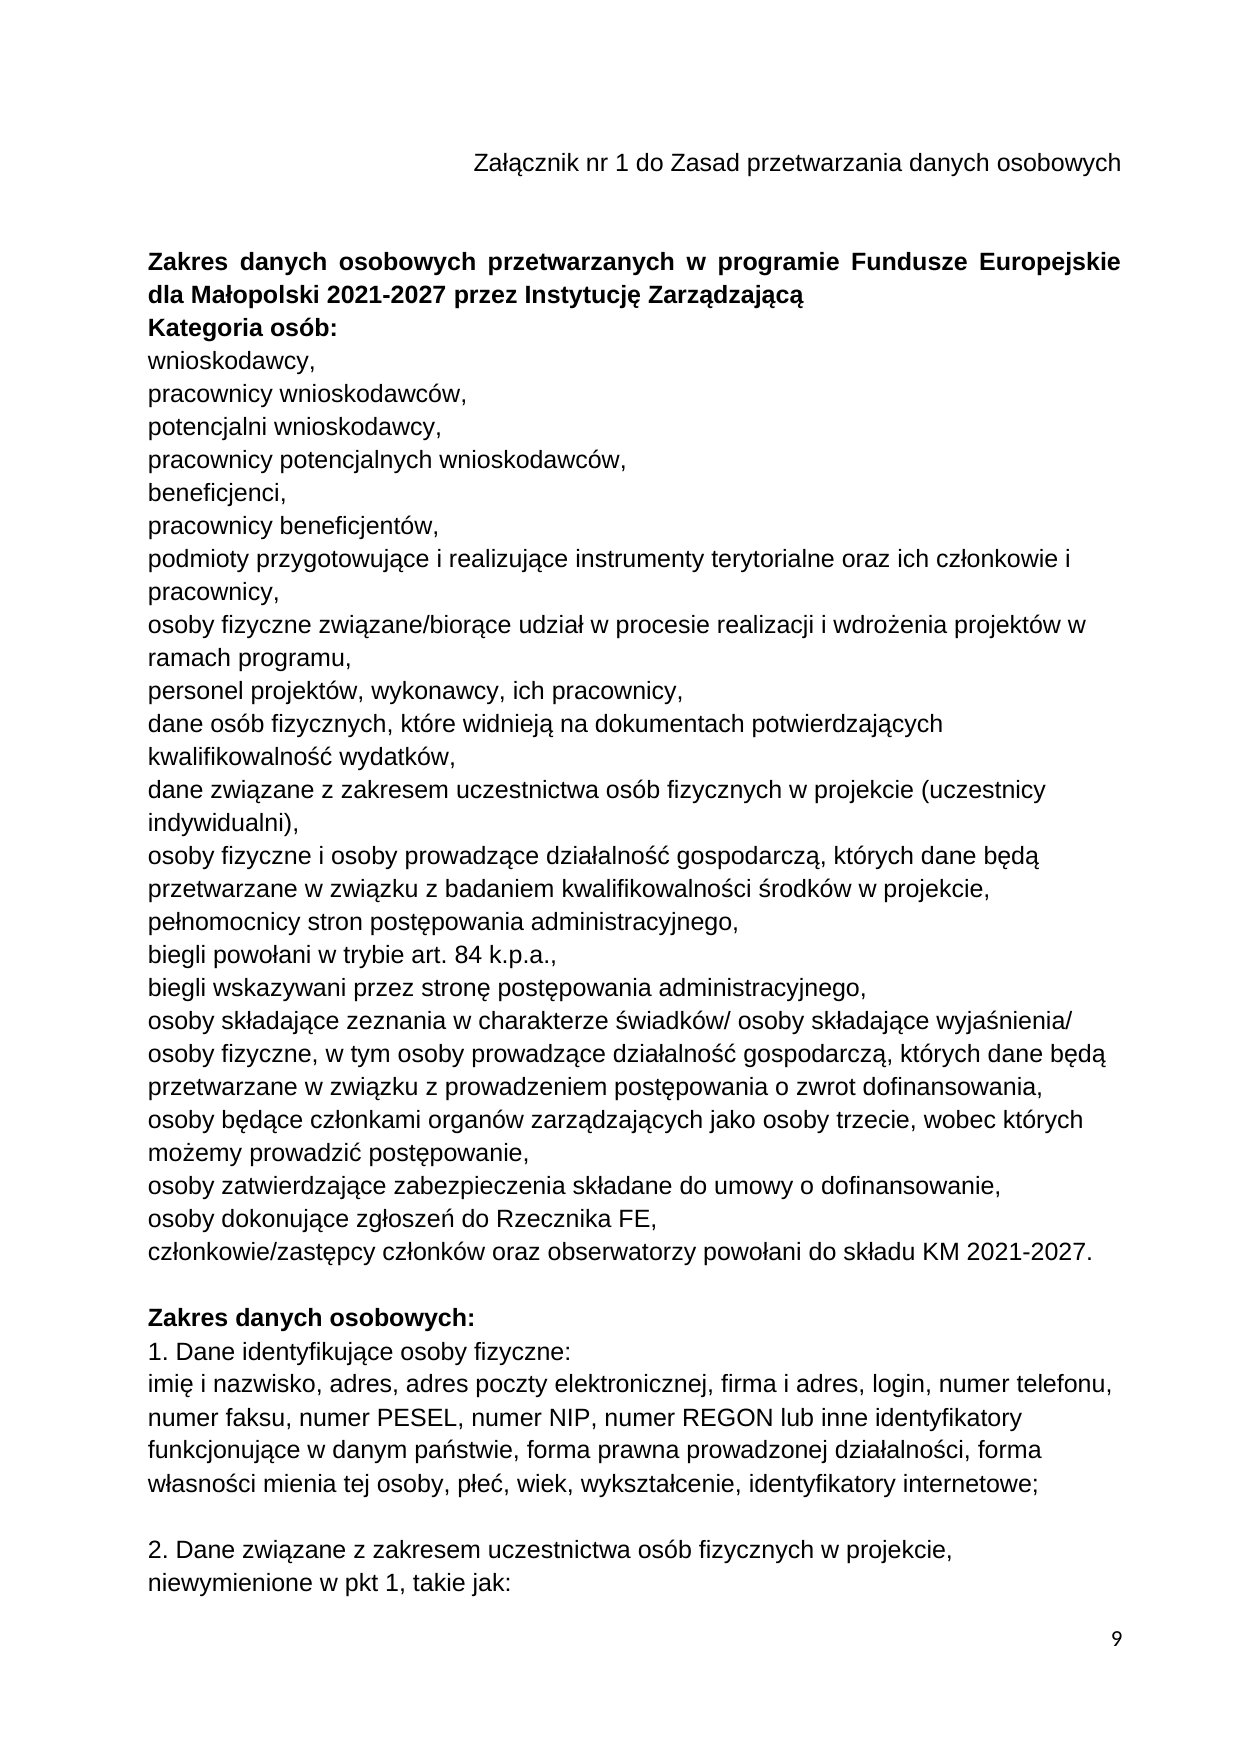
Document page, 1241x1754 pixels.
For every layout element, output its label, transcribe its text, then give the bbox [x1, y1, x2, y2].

text personel projektów, wykonawcy, ich pracownicy, [148, 676, 1122, 705]
text osoby fizyczne i osoby prowadzące działalność gospodarczą, których dane będą przetwarzane w związku z badaniem kwalifikowalności środków w projekcie, [148, 841, 1122, 903]
text dane osób fizycznych, które widnieją na dokumentach potwierdzających kwalifikowalność wydatków, [148, 709, 1122, 771]
text imię i nazwisko, adres, adres poczty elektronicznej, firma i adres, login, numer telefonu, numer faksu, numer PESEL, numer NIP, numer REGON lub inne identyfikatory funkcjonujące w danym państwie, forma prawna prowadzonej działalności, forma własności mienia tej osoby, płeć, wiek, wykształcenie, identyfikatory internetowe; [148, 1369, 1122, 1497]
text pracownicy beneficjentów, [148, 511, 1122, 540]
text potencjalni wnioskodawcy, [148, 412, 1122, 441]
text Kategoria osób: [148, 313, 1122, 342]
text biegli powołani w trybie art. 84 k.p.a., [148, 940, 1122, 969]
text osoby składające zeznania w charakterze świadków/ osoby składające wyjaśnienia/ osoby fizyczne, w tym osoby prowadzące działalność gospodarczą, których dane będą przetwarzane w związku z prowadzeniem postępowania o zwrot dofinansowania, [148, 1006, 1122, 1101]
text osoby zatwierdzające zabezpieczenia składane do umowy o dofinansowanie, [148, 1171, 1122, 1200]
text Załącznik nr 1 do Zasad przetwarzania danych osobowych [148, 148, 1122, 176]
text podmioty przygotowujące i realizujące instrumenty terytorialne oraz ich członkowie i pracownicy, [148, 544, 1122, 606]
text osoby będące członkami organów zarządzających jako osoby trzecie, wobec których możemy prowadzić postępowanie, [148, 1105, 1122, 1167]
text osoby fizyczne związane/biorące udział w procesie realizacji i wdrożenia projektów w ramach programu, [148, 610, 1122, 672]
text pełnomocnicy stron postępowania administracyjnego, [148, 907, 1122, 936]
text biegli wskazywani przez stronę postępowania administracyjnego, [148, 973, 1122, 1002]
text pracownicy wnioskodawców, [148, 379, 1122, 408]
text Zakres danych osobowych: [148, 1303, 1122, 1332]
text 2. Dane związane z zakresem uczestnictwa osób fizycznych w projekcie, niewymienione w pkt 1, takie jak: [148, 1534, 1122, 1596]
text dane związane z zakresem uczestnictwa osób fizycznych w projekcie (uczestnicy indywidualni), [148, 775, 1122, 837]
text 1. Dane identyfikujące osoby fizyczne: [148, 1336, 1122, 1365]
text pracownicy potencjalnych wnioskodawców, [148, 445, 1122, 474]
text Zakres danych osobowych przetwarzanych w programie Fundusze Europejskie dla Małopolski 2021-2027 przez Instytucję Zarządzającą [148, 247, 1122, 308]
text osoby dokonujące zgłoszeń do Rzecznika FE, [148, 1204, 1122, 1233]
text członkowie/zastępcy członków oraz obserwatorzy powołani do składu KM 2021-2027. [148, 1237, 1122, 1266]
text wnioskodawcy, [148, 346, 1122, 374]
text beneficjenci, [148, 478, 1122, 507]
